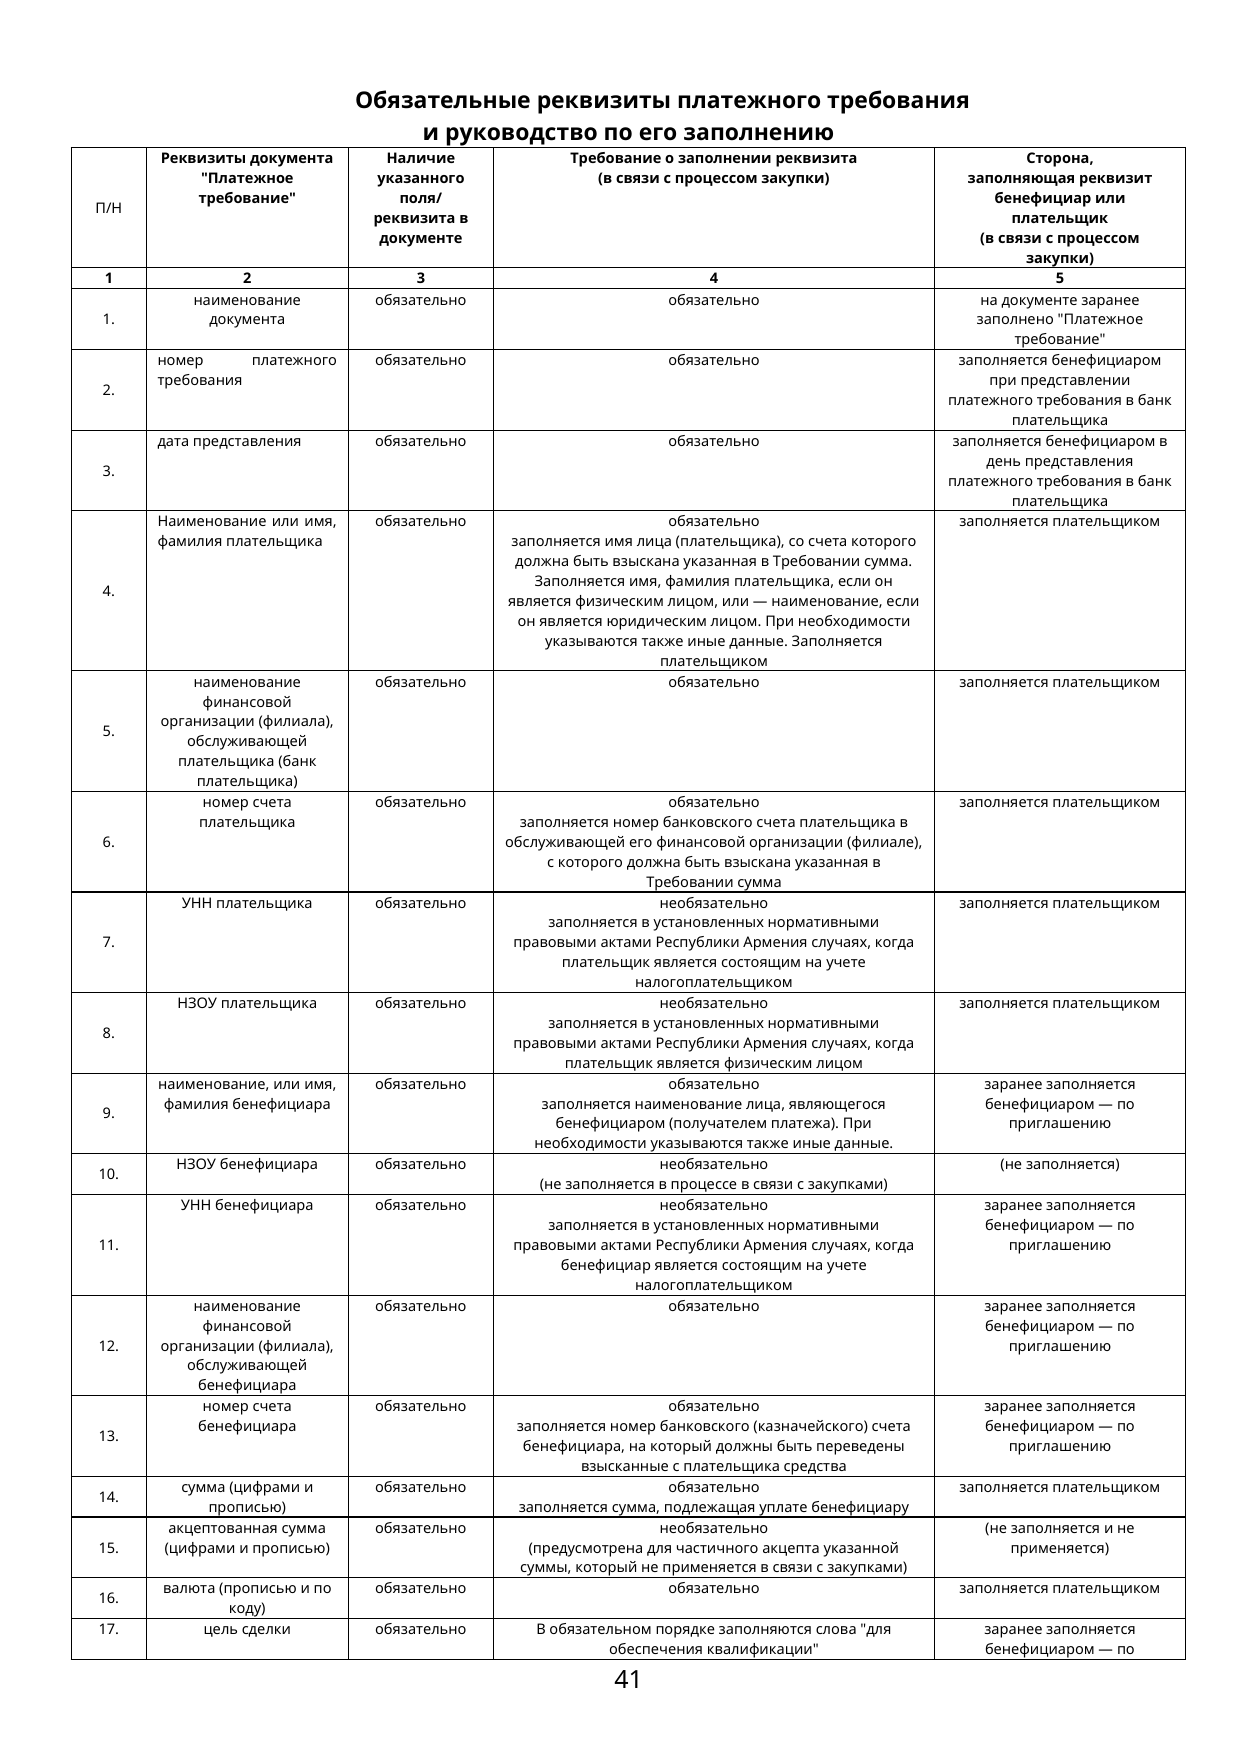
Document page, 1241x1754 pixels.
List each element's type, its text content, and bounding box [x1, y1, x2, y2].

table_cell 3 [349, 268, 493, 288]
table_cell 15. [72, 1518, 146, 1577]
table_cell 1 [72, 268, 146, 288]
table_cell обязательно заполняется наименование лица, являющегося бенефициаром (получателем платежа). При необходимости указываются также иные данные. [494, 1074, 934, 1153]
table_cell УНН бенефициара [147, 1195, 348, 1294]
table_cell (не заполняется и не применяется) [935, 1518, 1185, 1577]
table_cell заполняется плательщиком [935, 1578, 1185, 1618]
table_cell необязательно заполняется в установленных нормативными правовыми актами Республики Армения случаях, когда плательщик является физическим лицом [494, 993, 934, 1072]
table_cell обязательно [494, 1578, 934, 1618]
table_cell заполняется плательщиком [935, 671, 1185, 791]
table_cell В обязательном порядке заполняются слова "для обеспечения квалификации" [494, 1619, 934, 1659]
table_cell заранее заполняется бенефициаром — по приглашению [935, 1074, 1185, 1153]
table_cell обязательно [349, 1396, 493, 1476]
table_cell акцептованная сумма (цифрами и прописью) [147, 1518, 348, 1577]
table_cell 9. [72, 1074, 146, 1153]
table_cell заранее заполняется бенефициаром — по приглашению [935, 1619, 1185, 1659]
table_cell 17. [72, 1619, 146, 1659]
table_cell 4. [72, 511, 146, 670]
table_cell обязательно [349, 1578, 493, 1618]
table_cell наименование документа [147, 289, 348, 349]
table_cell обязательно [349, 1296, 493, 1395]
table_cell дата представления [147, 431, 348, 510]
table_cell заранее заполняется бенефициаром — по приглашению [935, 1195, 1185, 1294]
table_cell заполняется бенефициаром в день представления платежного требования в банк плательщика [935, 431, 1185, 510]
table_cell обязательно [494, 1296, 934, 1395]
table_cell обязательно заполняется имя лица (плательщика), со счета которого должна быть взыскана указанная в Требовании сумма. Заполняется имя, фамилия плательщика, если он является физическим лицом, или — наименование, если он является юридическим лицом. При необходимости указываются также иные данные. Заполняется плательщиком [494, 511, 934, 670]
table_header П/Н [72, 148, 146, 267]
table_cell 16. [72, 1578, 146, 1618]
table_cell 7. [72, 893, 146, 992]
table_cell 2. [72, 350, 146, 429]
table_header Требование о заполнении реквизита (в связи с процессом закупки) [494, 148, 934, 267]
table_cell заранее заполняется бенефициаром — по приглашению [935, 1396, 1185, 1476]
table_header Реквизиты документа "Платежное требование" [147, 148, 348, 267]
table_cell обязательно [349, 289, 493, 349]
table_cell 5. [72, 671, 146, 791]
table_cell 1. [72, 289, 146, 349]
table_cell необязательно (предусмотрена для частичного акцепта указанной суммы, который не применяется в связи с закупками) [494, 1518, 934, 1577]
table_cell необязательно заполняется в установленных нормативными правовыми актами Республики Армения случаях, когда плательщик является состоящим на учете налогоплательщиком [494, 893, 934, 992]
table_cell цель сделки [147, 1619, 348, 1659]
table_header Сторона, заполняющая реквизит бенефициар или плательщик (в связи с процессом закупки) [935, 148, 1185, 267]
table_cell 10. [72, 1154, 146, 1194]
table_cell наименование финансовой организации (филиала), обслуживающей бенефициара [147, 1296, 348, 1395]
table_cell обязательно [349, 893, 493, 992]
table_cell 4 [494, 268, 934, 288]
table_cell 11. [72, 1195, 146, 1294]
table_cell валюта (прописью и по коду) [147, 1578, 348, 1618]
table_cell обязательно [349, 431, 493, 510]
table_cell на документе заранее заполнено "Платежное требование" [935, 289, 1185, 349]
table_cell номер счета плательщика [147, 792, 348, 891]
table_cell обязательно [494, 289, 934, 349]
table_cell 12. [72, 1296, 146, 1395]
table_cell номер платежного требования [147, 350, 348, 429]
table_cell 13. [72, 1396, 146, 1476]
table_cell обязательно [494, 431, 934, 510]
table_cell 14. [72, 1477, 146, 1516]
table_cell обязательно [349, 350, 493, 429]
table_cell обязательно [349, 993, 493, 1072]
table_cell обязательно [494, 350, 934, 429]
table_cell обязательно заполняется номер банковского счета плательщика в обслуживающей его финансовой организации (филиале), с которого должна быть взыскана указанная в Требовании сумма [494, 792, 934, 891]
table_cell обязательно [349, 792, 493, 891]
table_cell УНН плательщика [147, 893, 348, 992]
table_cell обязательно заполняется сумма, подлежащая уплате бенефициару [494, 1477, 934, 1516]
table_cell заполняется плательщиком [935, 792, 1185, 891]
table_cell заполняется плательщиком [935, 993, 1185, 1072]
table_cell Наименование или имя, фамилия плательщика [147, 511, 348, 670]
table_cell наименование, или имя, фамилия бенефициара [147, 1074, 348, 1153]
table_cell НЗОУ плательщика [147, 993, 348, 1072]
table_cell 6. [72, 792, 146, 891]
table_cell 3. [72, 431, 146, 510]
table_cell 2 [147, 268, 348, 288]
table_cell заранее заполняется бенефициаром — по приглашению [935, 1296, 1185, 1395]
table_cell обязательно [349, 1619, 493, 1659]
table_cell обязательно [349, 511, 493, 670]
table_cell необязательно (не заполняется в процессе в связи с закупками) [494, 1154, 934, 1194]
table_cell заполняется плательщиком [935, 893, 1185, 992]
table_cell обязательно [349, 1477, 493, 1516]
table_cell обязательно [494, 671, 934, 791]
table_cell необязательно заполняется в установленных нормативными правовыми актами Республики Армения случаях, когда бенефициар является состоящим на учете налогоплательщиком [494, 1195, 934, 1294]
table_cell заполняется бенефициаром при представлении платежного требования в банк плательщика [935, 350, 1185, 429]
table_cell обязательно [349, 671, 493, 791]
table_cell обязательно [349, 1074, 493, 1153]
table_cell 8. [72, 993, 146, 1072]
table_cell обязательно [349, 1518, 493, 1577]
table_cell номер счета бенефициара [147, 1396, 348, 1476]
table_cell заполняется плательщиком [935, 1477, 1185, 1516]
table_cell НЗОУ бенефициара [147, 1154, 348, 1194]
table_cell (не заполняется) [935, 1154, 1185, 1194]
text Обязательные реквизиты платежного требования и руководство по его заполнению [172, 84, 1085, 147]
table_cell обязательно [349, 1195, 493, 1294]
table_cell сумма (цифрами и прописью) [147, 1477, 348, 1516]
table_cell наименование финансовой организации (филиала), обслуживающей плательщика (банк плательщика) [147, 671, 348, 791]
table_header Наличие указанного поля/ реквизита в документе [349, 148, 493, 267]
table_cell обязательно [349, 1154, 493, 1194]
table_cell обязательно заполняется номер банковского (казначейского) счета бенефициара, на который должны быть переведены взысканные с плательщика средства [494, 1396, 934, 1476]
table_cell 5 [935, 268, 1185, 288]
table_cell заполняется плательщиком [935, 511, 1185, 670]
